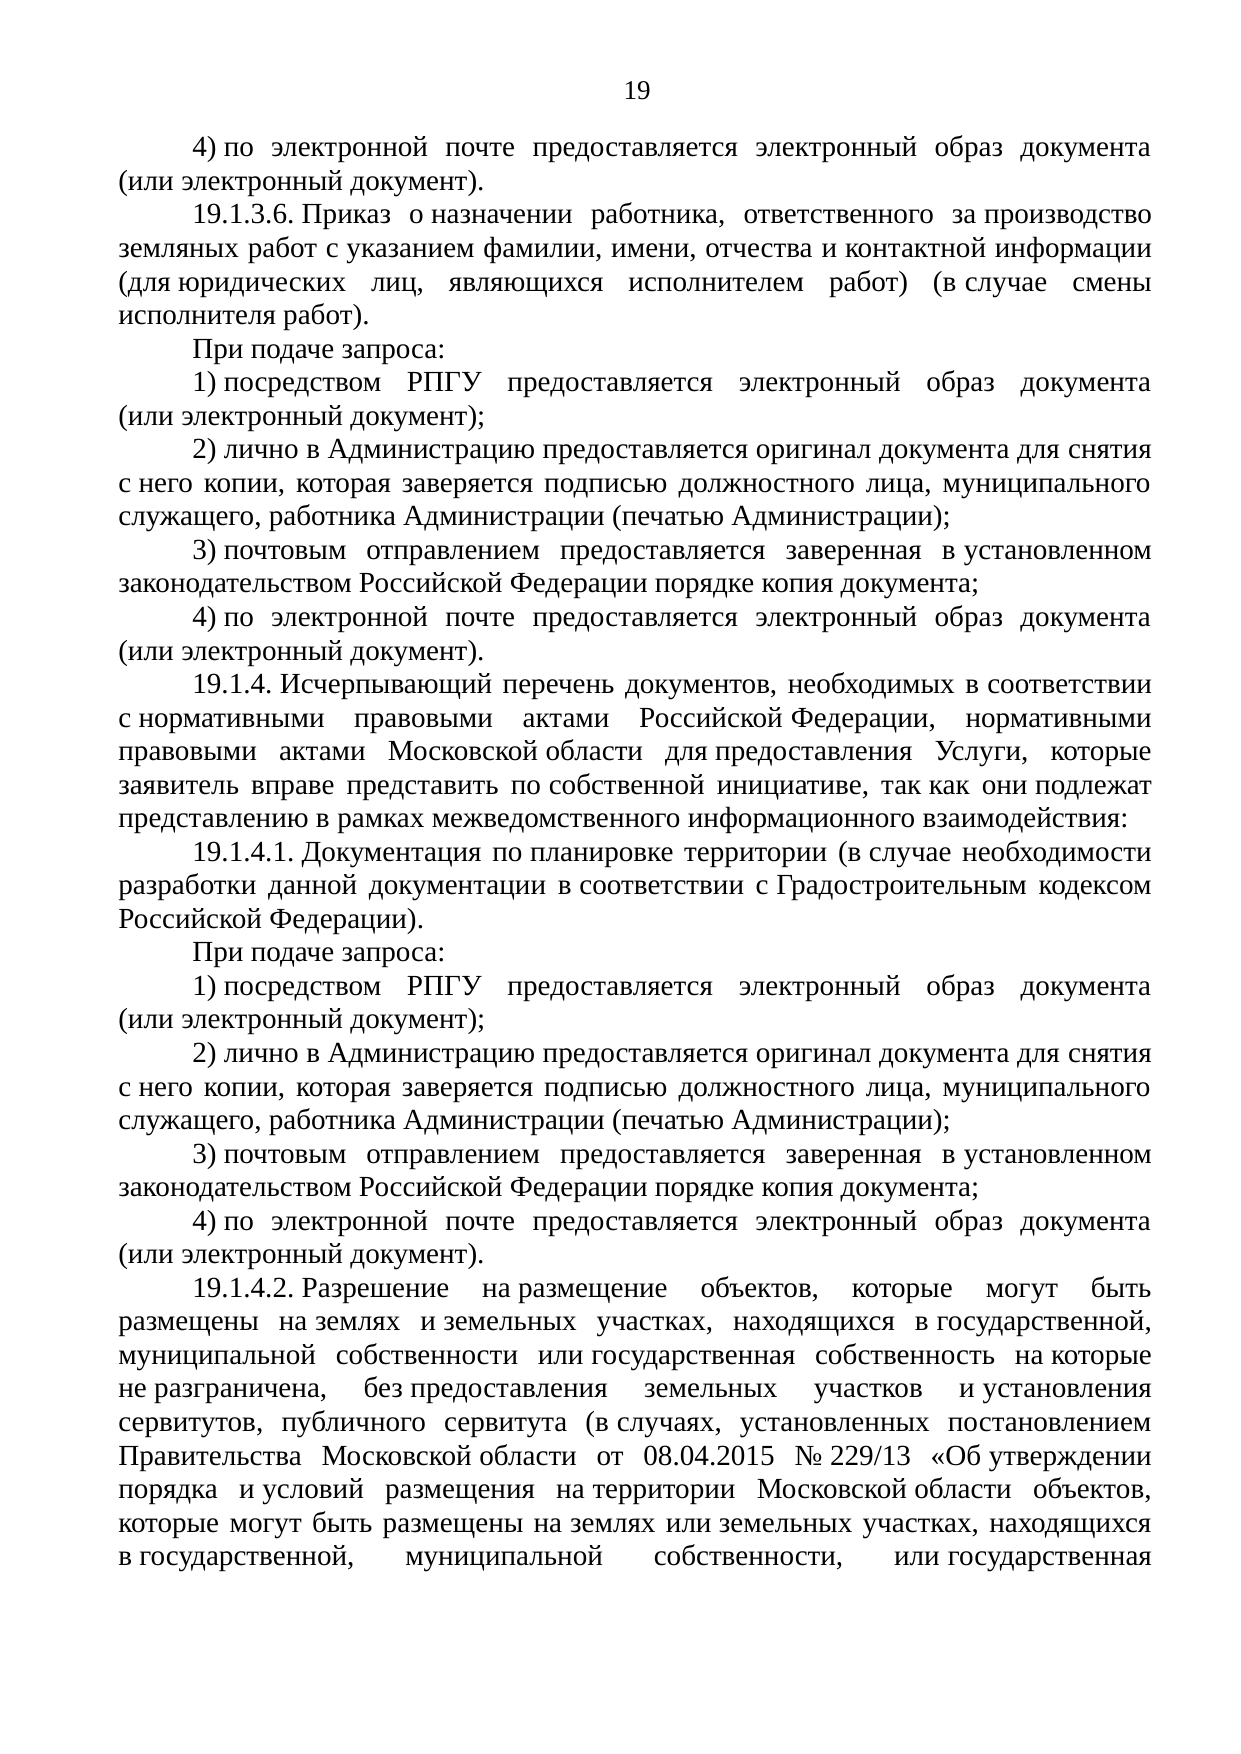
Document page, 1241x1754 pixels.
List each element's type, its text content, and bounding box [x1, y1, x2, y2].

text 19.1.4.1. Документация по планировке территории (в случае необходимости разработки данной документации в соответствии с Градостроительным кодексом Российской Федерации). [118, 834, 1152, 934]
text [118, 1270, 1152, 1572]
text 3) почтовым отправлением предоставляется заверенная в установленном законодательством Российской Федерации порядке копия документа; [118, 532, 1152, 599]
text 1) посредством РПГУ предоставляется электронный образ документа (или электронный документ); [118, 364, 1152, 431]
text 19.1.4. Исчерпывающий перечень документов, необходимых в соответствии с нормативными правовыми актами Российской Федерации, нормативными правовыми актами Московской области для предоставления Услуги, которые заявитель вправе представить по собственной инициативе, так как они подлежат представлению в рамках межведомственного информационного взаимодействия: [118, 666, 1152, 834]
text 4) по электронной почте предоставляется электронный образ документа (или электронный документ). [118, 599, 1152, 666]
text 19.1.3.6. Приказ о назначении работника, ответственного за производство земляных работ с указанием фамилии, имени, отчества и контактной информации (для юридических лиц, являющихся исполнителем работ) (в случае смены исполнителя работ). [118, 197, 1152, 331]
text 4) по электронной почте предоставляется электронный образ документа (или электронный документ). [118, 1203, 1152, 1270]
text При подаче запроса: [118, 331, 1152, 364]
text 4) по электронной почте предоставляется электронный образ документа (или электронный документ). [118, 129, 1152, 197]
text При подаче запроса: [118, 934, 1152, 968]
text 3) почтовым отправлением предоставляется заверенная в установленном законодательством Российской Федерации порядке копия документа; [118, 1136, 1152, 1203]
text 1) посредством РПГУ предоставляется электронный образ документа (или электронный документ); [118, 968, 1152, 1035]
